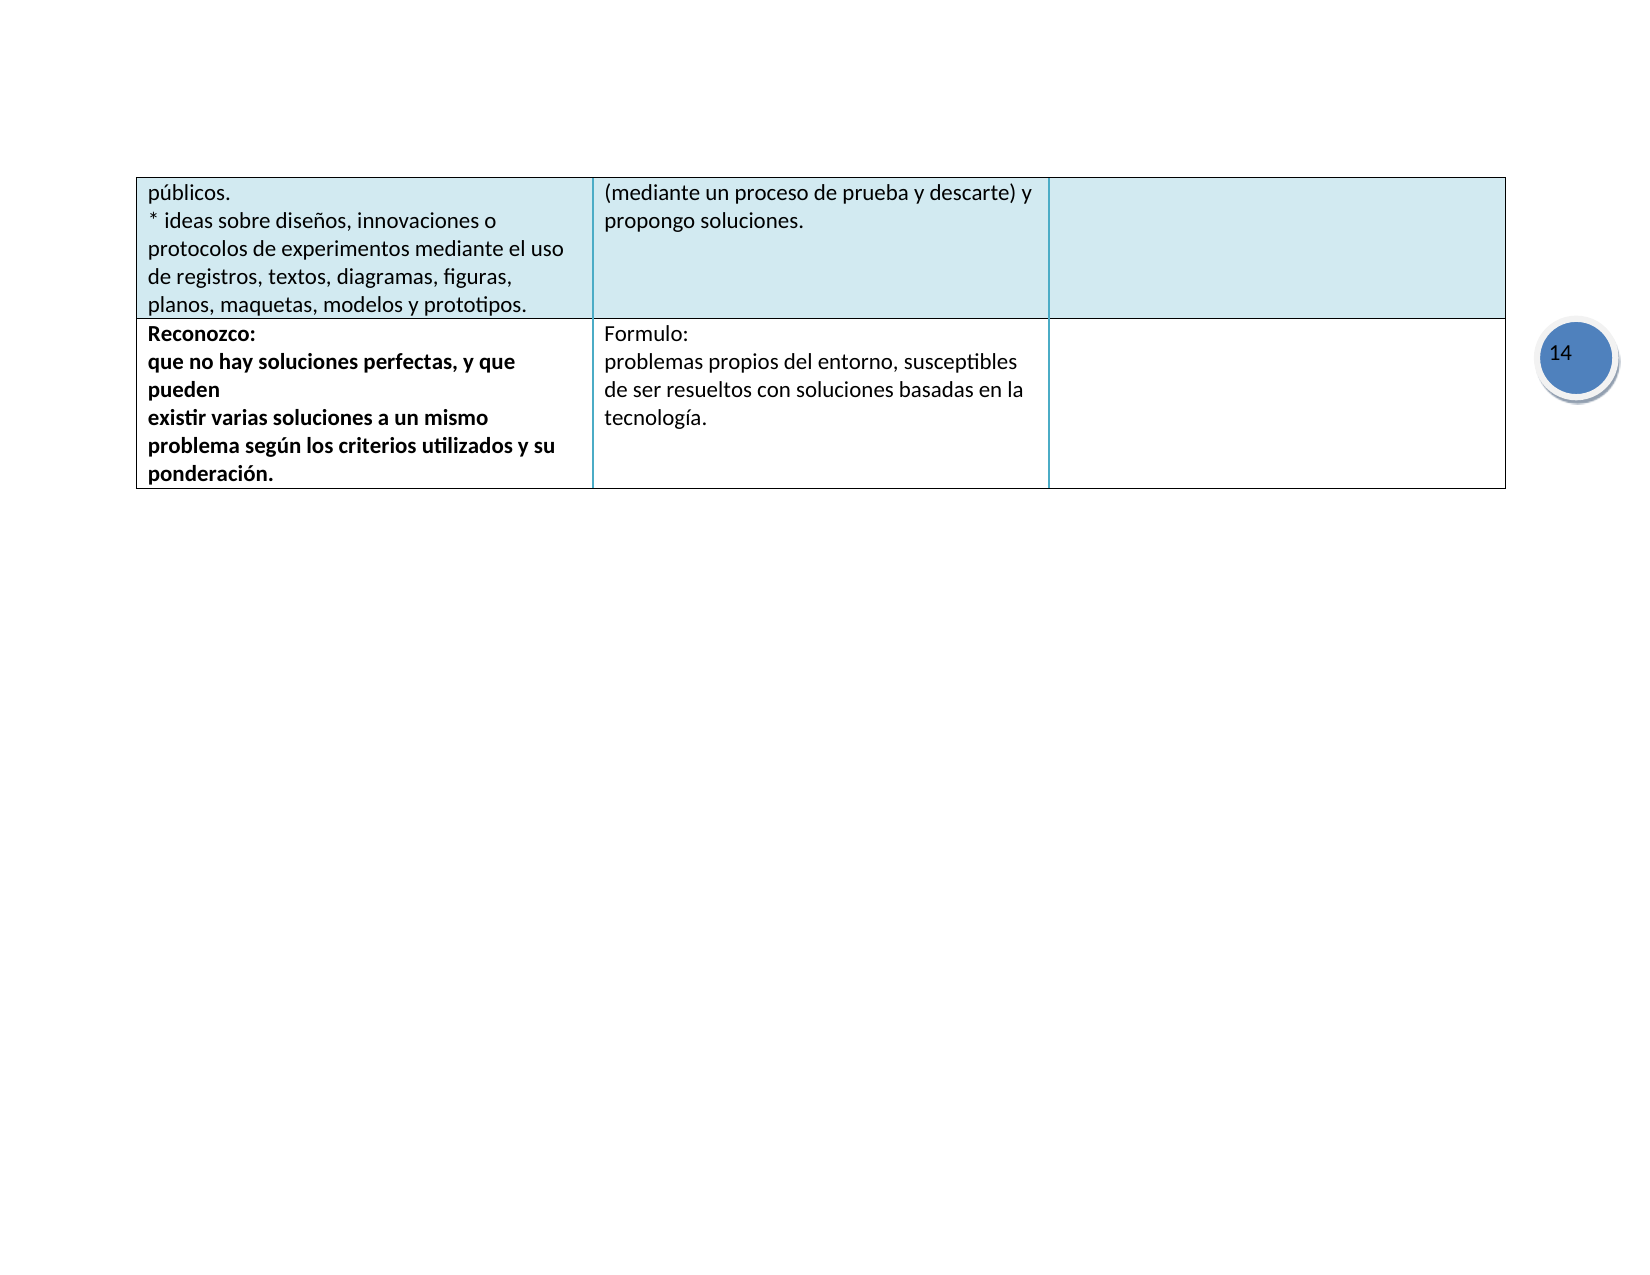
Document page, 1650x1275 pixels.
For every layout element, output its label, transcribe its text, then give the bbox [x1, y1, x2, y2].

table_cell Reconozco: que no hay soluciones perfectas, y que pueden existir varias soluciones a un mismo problema según los criterios utilizados y su ponderación. [137, 319, 592, 487]
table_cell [594, 178, 1048, 318]
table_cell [137, 178, 592, 318]
table_cell Formulo: problemas propios del entorno, susceptibles de ser resueltos con soluciones basadas en la tecnología. [594, 319, 1048, 487]
table_cell [1050, 178, 1505, 318]
table_cell [1050, 319, 1505, 487]
